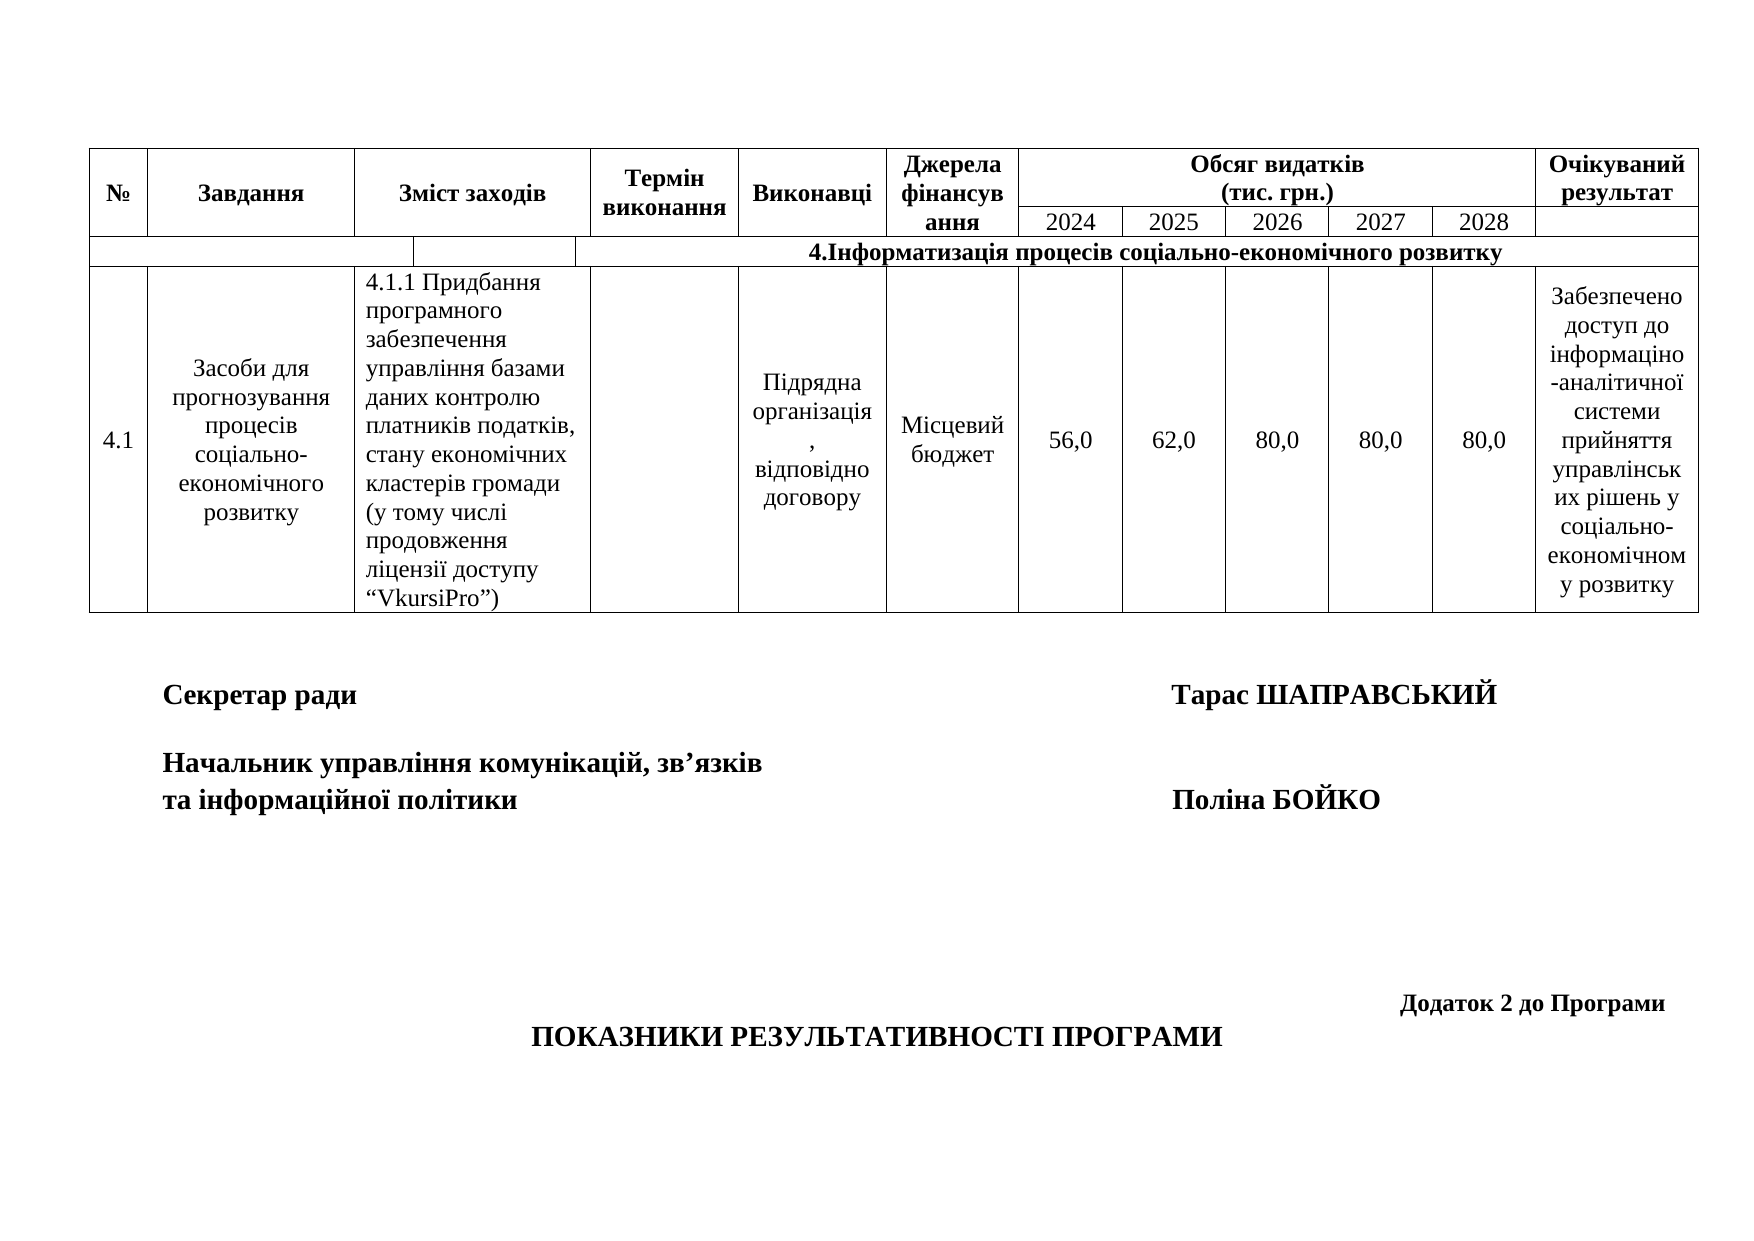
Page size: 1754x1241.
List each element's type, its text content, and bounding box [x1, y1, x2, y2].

table_cell Засоби для прогнозування процесів соціально-економічного розвитку [148, 267, 354, 612]
table_cell 80,0 [1329, 267, 1432, 612]
table_cell 4.1 [90, 267, 147, 612]
table_cell 4.1.1 Придбання програмного забезпечення управління базами даних контролю платників податків, стану економічних кластерів громади (у тому числі продовження ліцензії доступу “VkursiPro”) [355, 267, 590, 612]
table_cell [414, 237, 575, 266]
table_header Термін виконання [591, 149, 738, 236]
table_cell 56,0 [1019, 267, 1122, 612]
text Секретар ради Тарас ШАПРАВСЬКИЙ [88, 677, 1665, 710]
table_header Джерела фінансування [887, 149, 1018, 236]
text Додаток 2 до Програми [88, 988, 1665, 1017]
table_cell 4.Інформатизація процесів соціально-економічного розвитку [576, 237, 1698, 266]
table_cell 80,0 [1226, 267, 1328, 612]
table_header Зміст заходів [355, 149, 590, 236]
table_cell 2026 [1226, 207, 1328, 236]
table_cell [1536, 207, 1698, 236]
table_header № [90, 149, 147, 236]
table_cell 80,0 [1433, 267, 1535, 612]
table_cell Підрядна організація, відповідно договору [739, 267, 886, 612]
table_cell Забезпечено доступ до інформаціно-аналітичної системи прийняття управлінських рішень у соціально-економічному розвитку [1536, 267, 1698, 612]
table_cell 62,0 [1123, 267, 1225, 612]
table_header Виконавці [739, 149, 886, 236]
table_cell 2024 [1019, 207, 1122, 236]
table_cell [591, 267, 738, 612]
text Начальник управління комунікацій, звʼязків [88, 746, 1665, 779]
table_header Завдання [148, 149, 354, 236]
table_header Очікуваний результат [1536, 149, 1698, 206]
text ПОКАЗНИКИ РЕЗУЛЬТАТИВНОСТІ ПРОГРАМИ [88, 1019, 1665, 1053]
table_cell [90, 237, 413, 266]
text та інформаційної політики Поліна БОЙКО [88, 782, 1665, 815]
table_cell 2027 [1329, 207, 1432, 236]
table_cell 2028 [1433, 207, 1535, 236]
table_header Обсяг видатків (тис. грн.) [1019, 149, 1535, 206]
table_cell Місцевий бюджет [887, 267, 1018, 612]
table_cell 2025 [1123, 207, 1225, 236]
